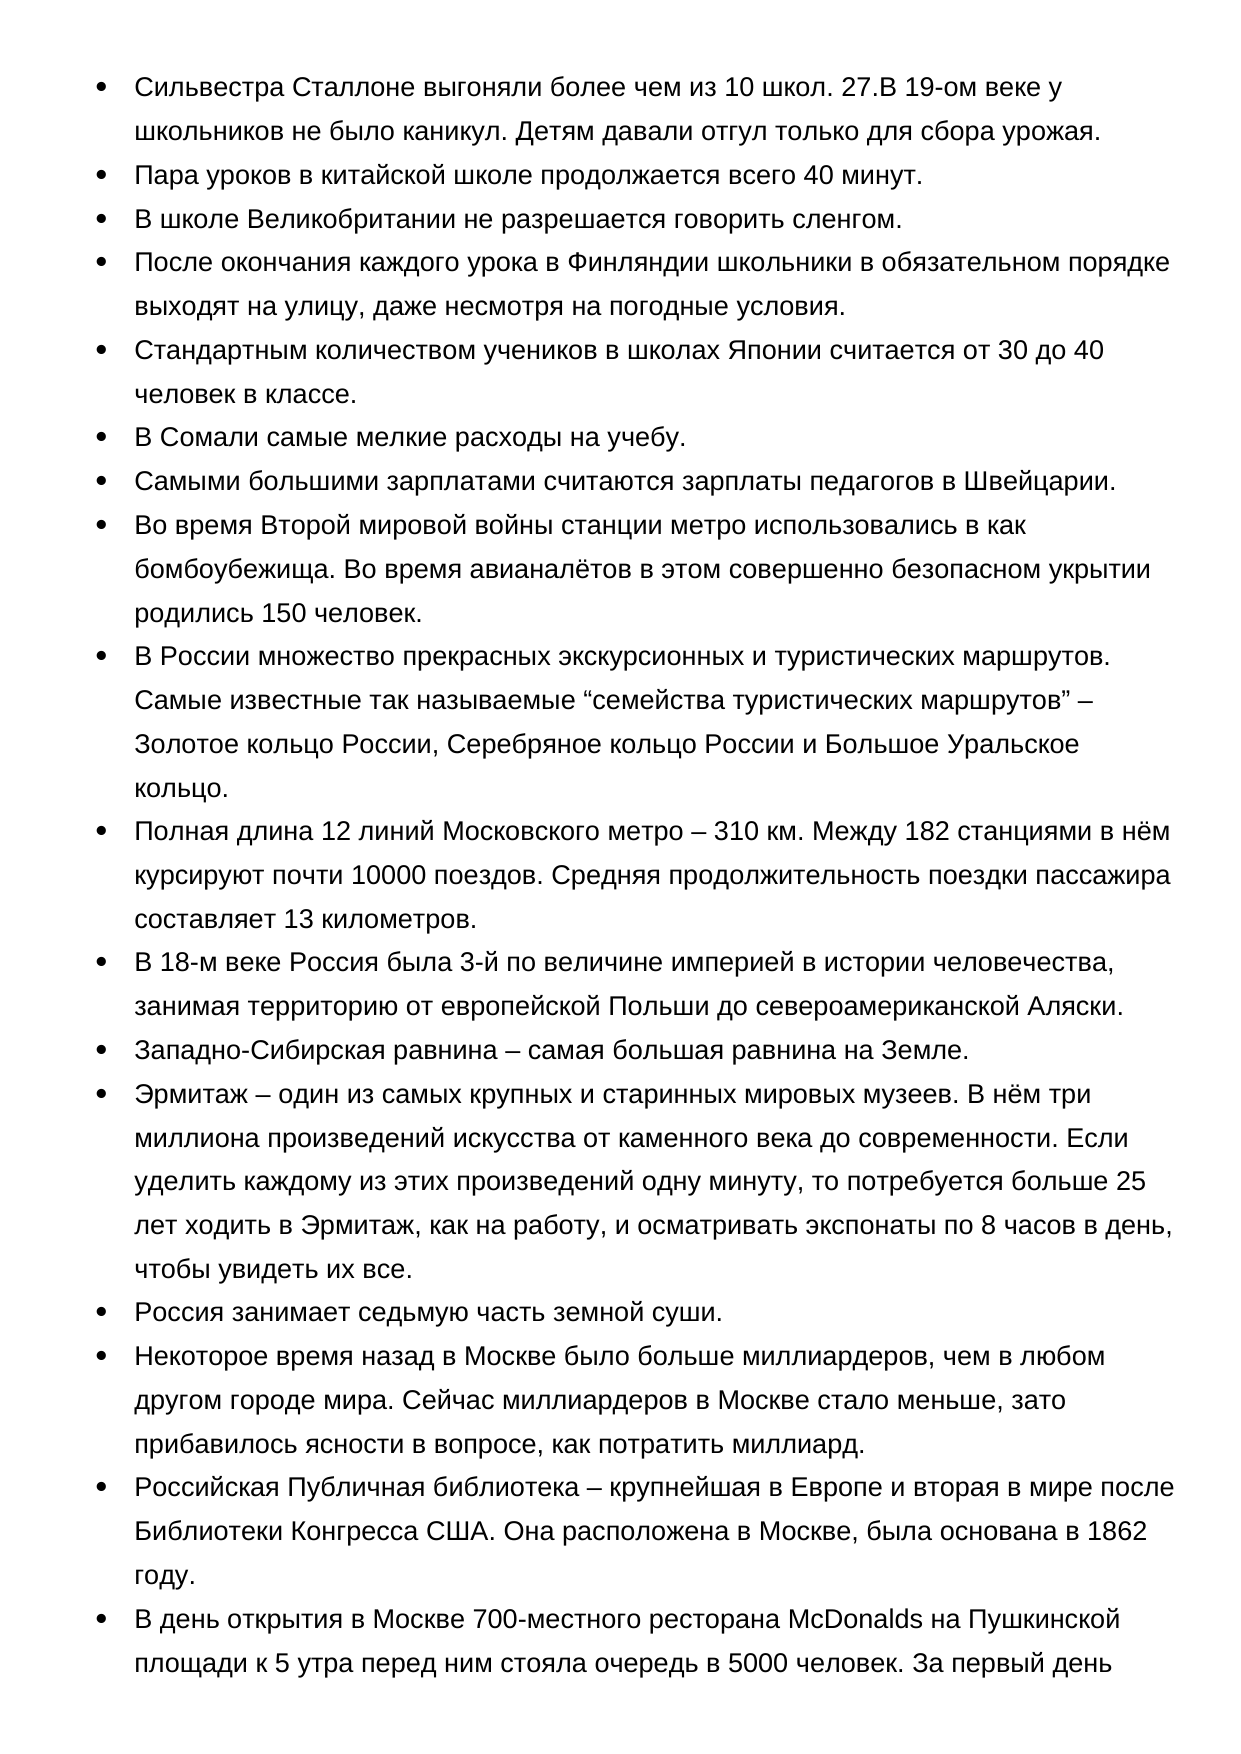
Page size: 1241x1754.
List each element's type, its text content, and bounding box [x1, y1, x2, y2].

list Во время Второй мировой войны станции метро использовались в как бомбоубежища. Во время авианалётов в этом совершенно безопасном укрытии родились 150 человек. [97, 497, 1181, 628]
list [97, 1590, 1181, 1678]
list Эрмитаж – один из самых крупных и старинных мировых музеев. В нём три миллиона произведений искусства от каменного века до современности. Если уделить каждому из этих произведений одну минуту, то потребуется больше 25 лет ходить в Эрмитаж, как на работу, и осматривать экспонаты по 8 часов в день, чтобы увидеть их все. [97, 1065, 1181, 1284]
list В Сомали самые мелкие расходы на учебу. [97, 409, 1181, 453]
list В 18-м веке Россия была 3-й по величине империей в истории человечества, занимая территорию от европейской Польши до североамериканской Аляски. [97, 934, 1181, 1022]
list Российская Публичная библиотека – крупнейшая в Европе и вторая в мире после Библиотеки Конгресса США. Она расположена в Москве, была основана в 1862 году. [97, 1459, 1181, 1590]
list Стандартным количеством учеников в школах Японии считается от 30 до 40 человек в классе. [97, 322, 1181, 409]
list Россия занимает седьмую часть земной суши. [97, 1284, 1181, 1328]
list Пара уроков в китайской школе продолжается всего 40 минут. [97, 147, 1181, 190]
list Полная длина 12 линий Московского метро – 310 км. Между 182 станциями в нём курсируют почти 10000 поездов. Средняя продолжительность поездки пассажира составляет 13 километров. [97, 803, 1181, 934]
list После окончания каждого урока в Финляндии школьники в обязательном порядке выходят на улицу, даже несмотря на погодные условия. [97, 234, 1181, 322]
list Самыми большими зарплатами считаются зарплаты педагогов в Швейцарии. [97, 453, 1181, 497]
list В России множество прекрасных экскурсионных и туристических маршрутов. Самые известные так называемые “семейства туристических маршрутов” – Золотое кольцо России, Серебряное кольцо России и Большое Уральское кольцо. [97, 628, 1181, 803]
list Некоторое время назад в Москве было больше миллиардеров, чем в любом другом городе мира. Сейчас миллиардеров в Москве стало меньше, зато прибавилось ясности в вопросе, как потратить миллиард. [97, 1328, 1181, 1459]
list Западно-Сибирская равнина – самая большая равнина на Земле. [97, 1022, 1181, 1065]
list Сильвестра Сталлоне выгоняли более чем из 10 школ. 27.В 19-ом веке у школьников не было каникул. Детям давали отгул только для сбора урожая. [97, 59, 1181, 147]
list В школе Великобритании не разрешается говорить сленгом. [97, 190, 1181, 234]
